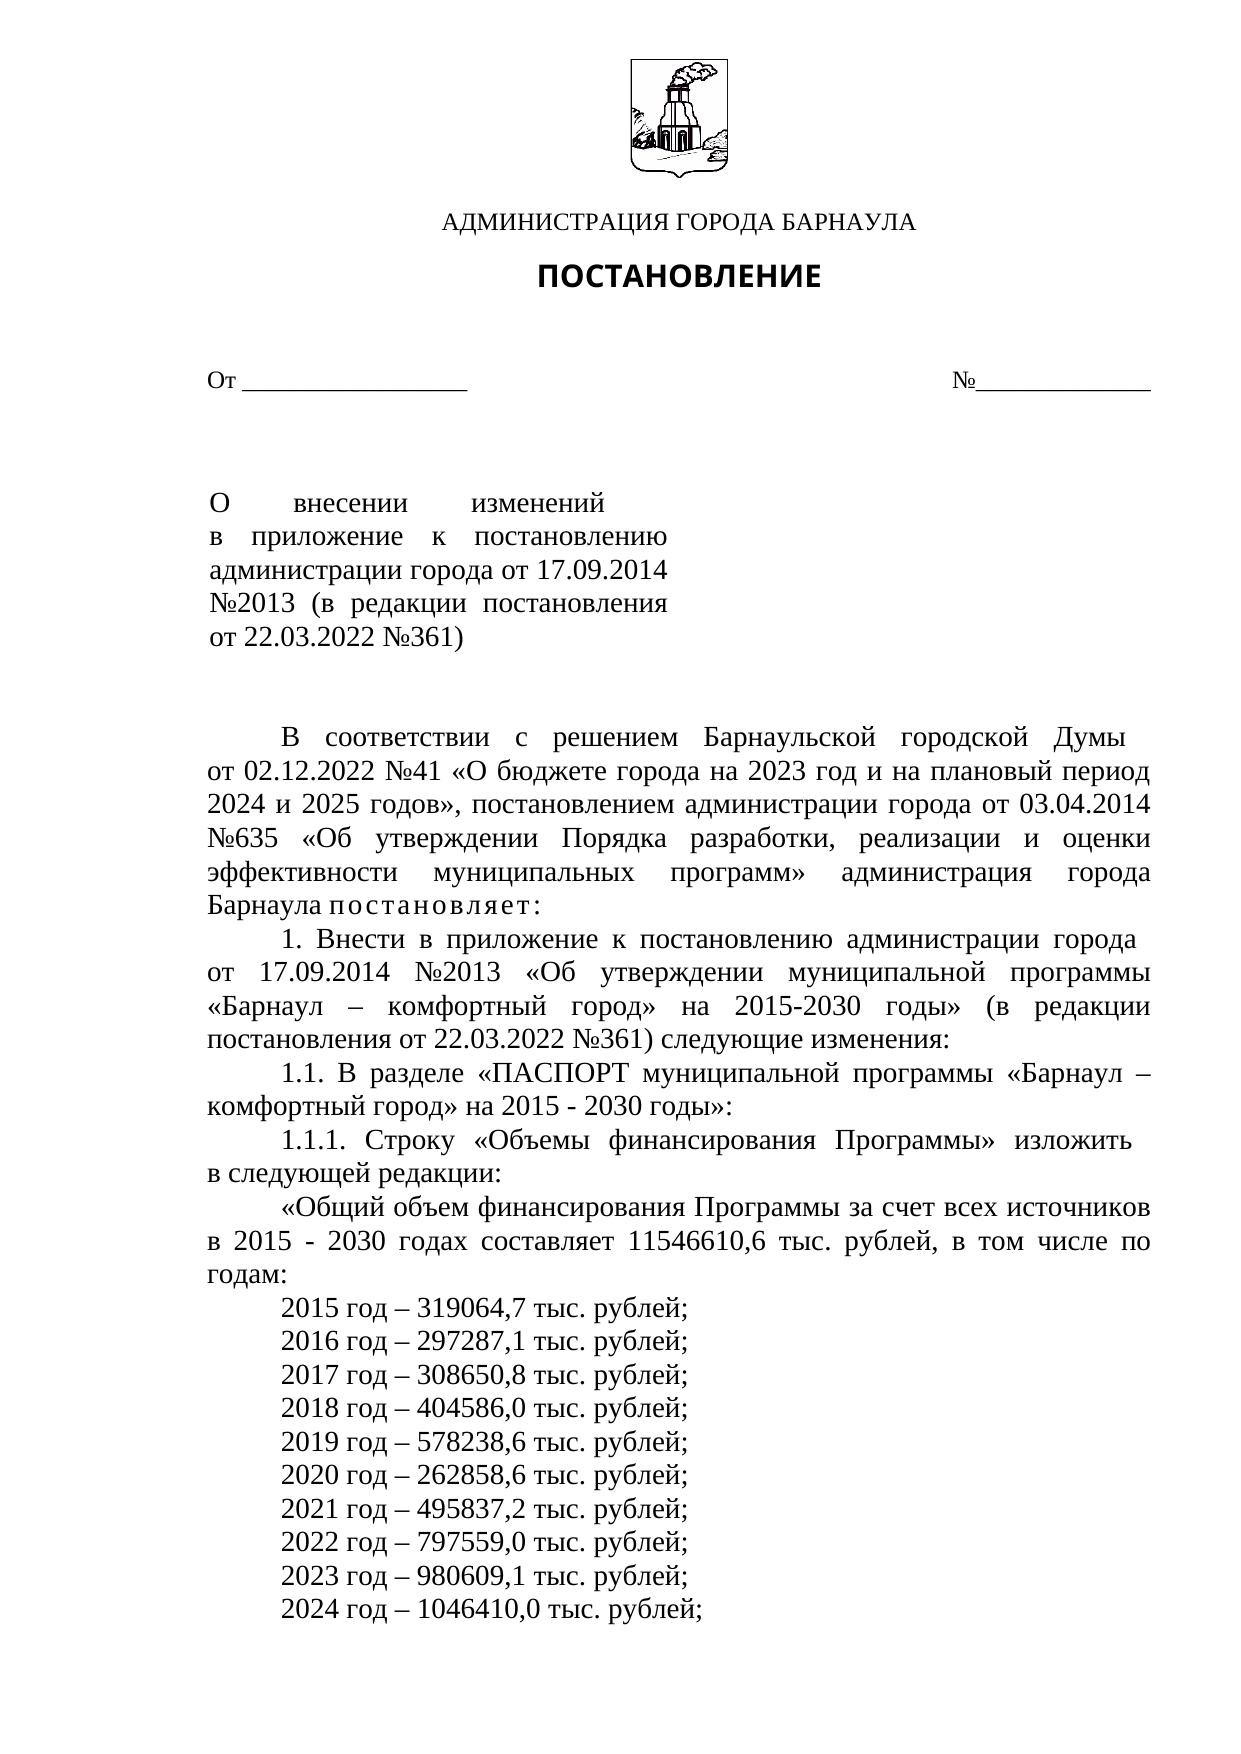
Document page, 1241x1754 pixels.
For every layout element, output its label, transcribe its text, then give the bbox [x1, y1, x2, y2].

text 1.1.1. Строку «Объемы финансирования Программы» изложить в следующей редакции: [207, 1122, 1152, 1189]
text 2021 год – 495837,2 тыс. рублей; [207, 1491, 1152, 1524]
text 1. Внести в приложение к постановлению администрации города от 17.09.2014 №2013 «Об утверждении муниципальной программы «Барнаул – комфортный город» на 2015-2030 годы» (в редакции постановления от 22.03.2022 №361) следующие изменения: [207, 921, 1152, 1055]
text 2024 год – 1046410,0 тыс. рублей; [207, 1592, 1152, 1625]
text ПОСТАНОВЛЕНИЕ [207, 254, 1152, 297]
text 2022 год – 797559,0 тыс. рублей; [207, 1524, 1152, 1558]
text 2016 год – 297287,1 тыс. рублей; [207, 1323, 1152, 1357]
text АДМИНИСТРАЦИЯ ГОРОДА БАРНАУЛА [207, 207, 1152, 235]
text 1.1. В разделе «ПАСПОРТ муниципальной программы «Барнаул – комфортный город» на 2015 - 2030 годы»: [207, 1055, 1152, 1122]
text 2017 год – 308650,8 тыс. рублей; [207, 1357, 1152, 1390]
text 2019 год – 578238,6 тыс. рублей; [207, 1424, 1152, 1457]
picture [630, 59, 728, 178]
text В соответствии с решением Барнаульской городской Думы от 02.12.2022 №41 «О бюджете города на 2023 год и на плановый период 2024 и 2025 годов», постановлением администрации города от 03.04.2014 №635 «Об утверждении Порядка разработки, реализации и оценки эффективности муниципальных программ» администрация города Барнаула постановляет: [207, 719, 1152, 921]
text 2018 год – 404586,0 тыс. рублей; [207, 1390, 1152, 1424]
text 2020 год – 262858,6 тыс. рублей; [207, 1457, 1152, 1491]
text 2023 год – 980609,1 тыс. рублей; [207, 1558, 1152, 1592]
text От __________________ №______________ [207, 365, 1152, 394]
text «Общий объем финансирования Программы за счет всех источников в 2015 - 2030 годах составляет 11546610,6 тыс. рублей, в том числе по годам: [207, 1189, 1152, 1290]
text 2015 год – 319064,7 тыс. рублей; [207, 1290, 1152, 1323]
table_header О внесении изменений в приложение к постановлению администрации города от 17.09.2014 №2013 (в редакции постановления от 22.03.2022 №361) [207, 485, 679, 652]
